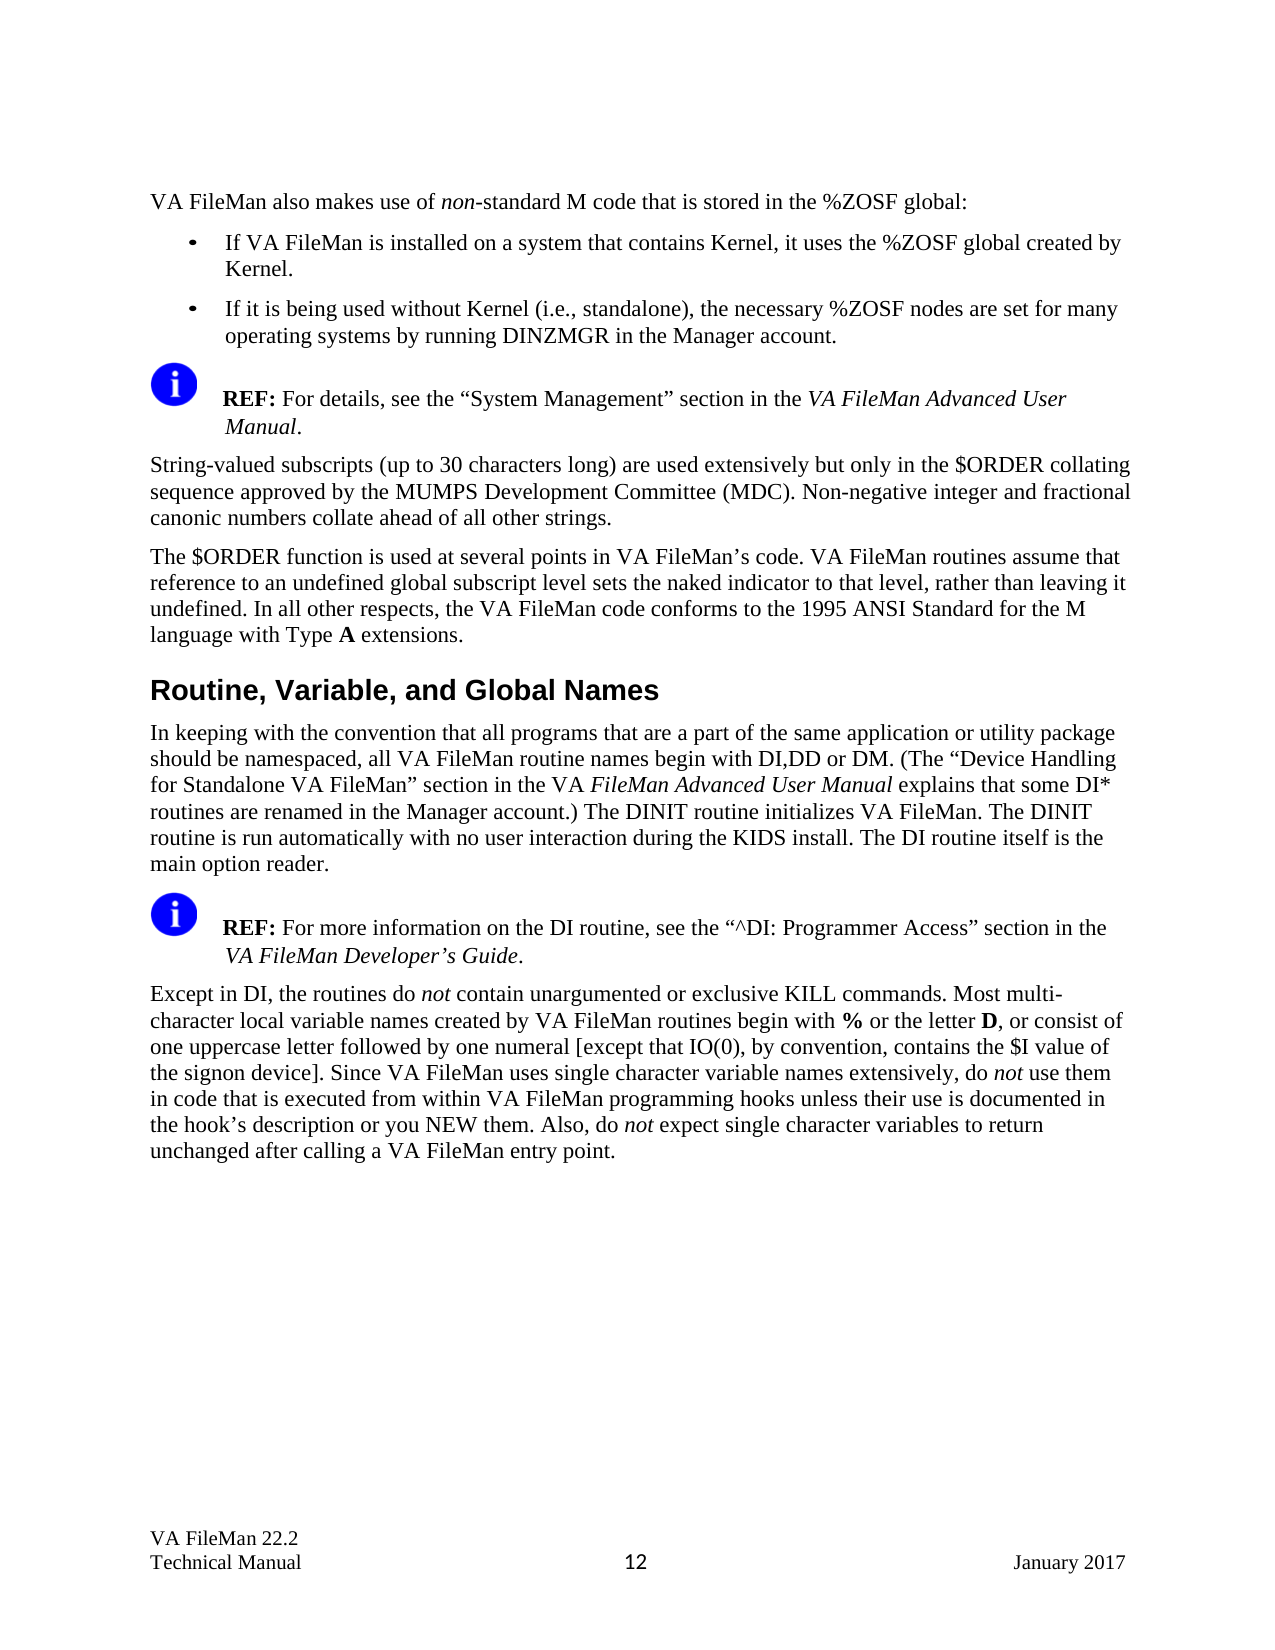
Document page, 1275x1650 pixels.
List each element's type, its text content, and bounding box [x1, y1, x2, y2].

text In keeping with the convention that all programs that are a part of the same application or utility package should be namespaced, all VA FileMan routine names begin with DI,DD or DM. (The “Device Handling for Standalone VA FileMan” section in the VA FileMan Advanced User Manual explains that some DI* routines are renamed in the Manager account.) The DINIT routine initializes VA FileMan. The DINIT routine is run automatically with no user interaction during the KIDS install. The DI routine itself is the main option reader. [150, 719, 1120, 877]
picture [150, 890, 197, 937]
text • If it is being used without Kernel (i.e., standalone), the necessary %ZOSF nodes are set for many operating systems by running DINZMGR in the Manager account. [187, 295, 1121, 348]
text Routine, Variable, and Global Names [150, 673, 1137, 706]
text REF: For details, see the “System Management” section in the VA FileMan Advanced User [150, 361, 1137, 412]
picture [150, 360, 197, 408]
text Except in DI, the routines do not contain unargumented or exclusive KILL commands. Most multi- character local variable names created by VA FileMan routines begin with % or the letter D, or consist of one uppercase letter followed by one numeral [except that IO(0), by convention, contains the $I value of the signon device]. Since VA FileMan uses single character variable names extensively, do not use them in code that is executed from within VA FileMan programming hooks unless their use is documented in the hook’s description or you NEW them. Also, do not expect single character variables to return unchanged after calling a VA FileMan entry point. [150, 981, 1126, 1164]
text • If VA FileMan is installed on a system that contains Kernel, it uses the %ZOSF global created by [187, 229, 1137, 255]
text Kernel. [225, 255, 1137, 281]
text REF: For more information on the DI routine, see the “^DI: Programmer Access” section in the [150, 890, 1137, 941]
text String-valued subscripts (up to 30 characters long) are used extensively but only in the $ORDER collating sequence approved by the MUMPS Development Committee (MDC). Non-negative integer and fractional canonic numbers collate ahead of all other strings. [150, 452, 1131, 531]
text VA FileMan also makes use of non-standard M code that is stored in the %ZOSF global: [150, 188, 1137, 214]
text VA FileMan Developer’s Guide. [225, 942, 1137, 968]
text Manual. [225, 413, 1137, 439]
text The $ORDER function is used at several points in VA FileMan’s code. VA FileMan routines assume that reference to an undefined global subscript level sets the naked indicator to that level, rather than leaving it undefined. In all other respects, the VA FileMan code conforms to the 1995 ANSI Standard for the M language with Type A extensions. [150, 543, 1129, 648]
